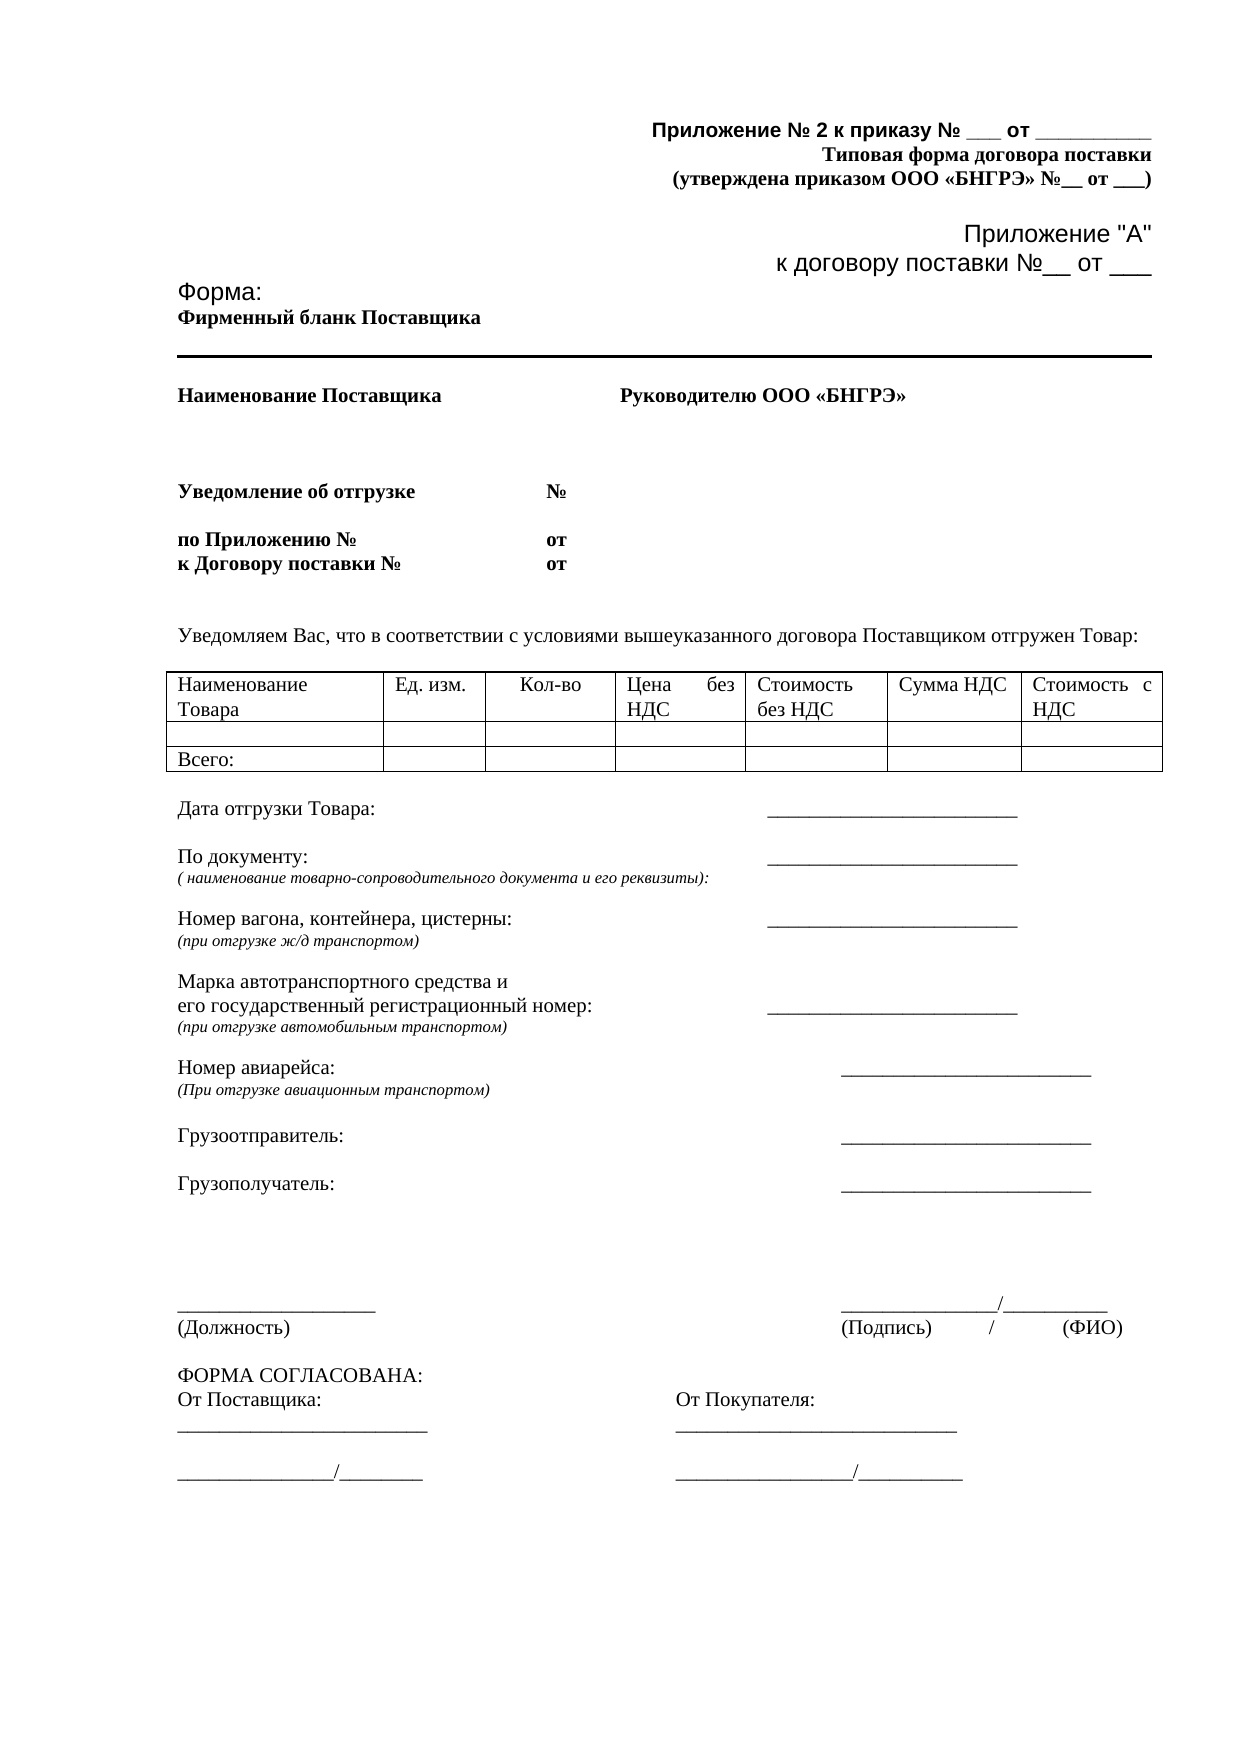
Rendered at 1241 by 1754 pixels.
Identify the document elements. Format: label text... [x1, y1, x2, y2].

text Дата отгрузки Товара: ________________________ [177, 796, 1152, 820]
text Номер вагона, контейнера, цистерны: ________________________ [177, 906, 1152, 930]
table_cell [888, 747, 1021, 771]
table_cell [888, 722, 1021, 746]
text Марка автотранспортного средства и [177, 969, 1152, 993]
text (при отгрузке автомобильным транспортом) [177, 1017, 1152, 1036]
table_header Кол-во [486, 673, 615, 721]
text ( наименование товарно-сопроводительного документа и его реквизиты): [177, 868, 1152, 887]
text (утверждена приказом ООО «БНГРЭ» №__ от ___) [177, 166, 1152, 190]
text Типовая форма договора поставки [177, 142, 1152, 166]
text его государственный регистрационный номер: ________________________ [177, 993, 1152, 1017]
text (При отгрузке авиационным транспортом) [177, 1079, 1152, 1098]
text Наименование Поставщика Руководителю ООО «БНГРЭ» [177, 383, 1152, 407]
table_header Наименование Товара [167, 673, 383, 721]
text ФОРМА СОГЛАСОВАНА: [177, 1363, 1152, 1387]
text Приложение № 2 к приказу № ___ от __________ [177, 118, 1152, 142]
text к Договору поставки № от [177, 551, 1152, 575]
table_cell [486, 722, 615, 746]
table_cell [616, 747, 745, 771]
table_cell [1022, 747, 1162, 771]
table_cell [1022, 722, 1162, 746]
table_header Стоимость с НДС [1022, 673, 1162, 721]
text Фирменный бланк Поставщика [177, 305, 1152, 329]
text Приложение "А" [177, 219, 1152, 248]
table_cell [746, 747, 887, 771]
table_cell [746, 722, 887, 746]
text Форма: [177, 276, 1152, 305]
text (Должность) (Подпись) / (ФИО) [177, 1315, 1152, 1339]
table_cell [167, 722, 383, 746]
text Грузоотправитель: ________________________ [177, 1122, 1152, 1147]
text Номер авиарейса: ________________________ [177, 1055, 1152, 1079]
text Уведомляем Вас, что в соответствии с условиями вышеуказанного договора Поставщиком отгружен Товар: [177, 623, 1152, 647]
table_header Сумма НДС [888, 673, 1021, 721]
table_header Цена без НДС [616, 673, 745, 721]
table_cell Всего: [167, 747, 383, 771]
text ___________________ _______________/__________ [177, 1291, 1152, 1315]
text (при отгрузке ж/д транспортом) [177, 930, 1152, 949]
text По документу: ________________________ [177, 844, 1152, 868]
table_header От Поставщика: ________________________ _______________/________ [166, 1387, 664, 1507]
table_header Ед. изм. [384, 673, 485, 721]
table_cell [384, 722, 485, 746]
text Уведомление об отгрузке № [177, 479, 1152, 503]
table_cell [486, 747, 615, 771]
table_header Стоимость без НДС [746, 673, 887, 721]
table_header От Покупателя: ___________________________ _________________/__________ [664, 1387, 1163, 1507]
table_cell [384, 747, 485, 771]
text Грузополучатель: ________________________ [177, 1171, 1152, 1195]
table_cell [616, 722, 745, 746]
text по Приложению № от [177, 527, 1152, 551]
text к договору поставки №__ от ___ [177, 248, 1152, 276]
